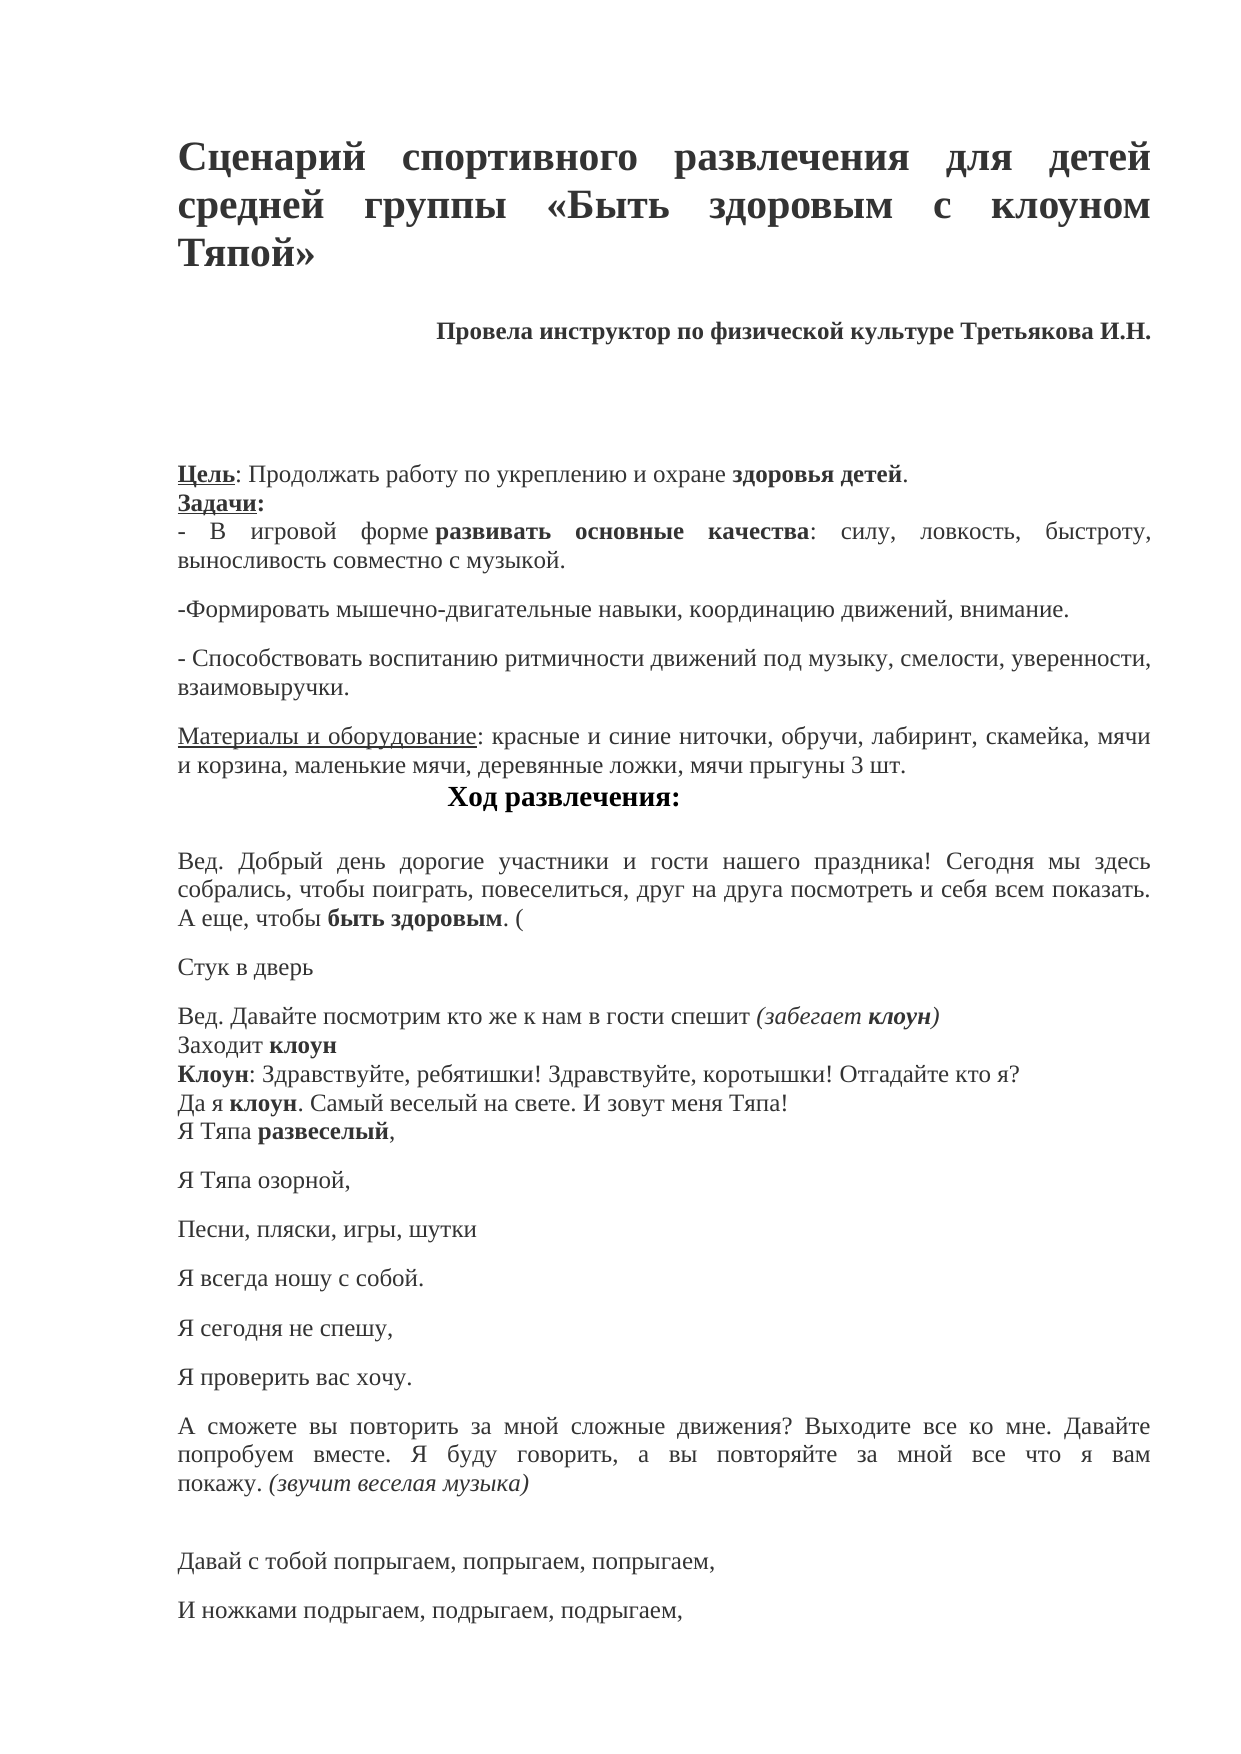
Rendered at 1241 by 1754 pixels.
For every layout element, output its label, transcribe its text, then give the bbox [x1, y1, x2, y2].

text Я Тяпа озорной, [177, 1165, 1152, 1194]
text И ножками подрыгаем, подрыгаем, подрыгаем, [177, 1595, 1152, 1624]
text Цель: Продолжать работу по укреплению и охране здоровья детей. [177, 459, 1152, 488]
text - В игровой форме развивать основные качества: силу, ловкость, быстроту, выносливость совместно с музыкой. [177, 516, 1152, 574]
text Я всегда ношу с собой. [177, 1263, 1152, 1292]
text Я проверить вас хочу. [177, 1362, 1152, 1390]
text Вед. Давайте посмотрим кто же к нам в гости спешит (забегает клоун) [177, 1001, 1152, 1030]
text -Формировать мышечно-двигательные навыки, координацию движений, внимание. [177, 594, 1152, 623]
text Клоун: Здравствуйте, ребятишки! Здравствуйте, коротышки! Отгадайте кто я? [177, 1059, 1152, 1088]
text Сценарий спортивного развлечения для детей средней группы «Быть здоровым с клоуном Тяпой» [177, 132, 1152, 275]
text Да я клоун. Самый веселый на свете. И зовут меня Тяпа! [177, 1088, 1152, 1116]
text А сможете вы повторить за мной сложные движения? Выходите все ко мне. Давайте попробуем вместе. Я буду говорить, а вы повторяйте за мной все что я вам покажу. (звучит веселая музыка) [177, 1411, 1152, 1497]
text Провела инструктор по физической культуре Третьякова И.Н. [177, 316, 1152, 345]
text Я сегодня не спешу, [177, 1313, 1152, 1341]
text Задачи: [177, 488, 1152, 516]
text Песни, пляски, игры, шутки [177, 1214, 1152, 1243]
text Стук в дверь [177, 952, 1152, 981]
text Давай с тобой попрыгаем, попрыгаем, попрыгаем, [177, 1546, 1152, 1575]
text Материалы и оборудование: красные и синие ниточки, обручи, лабиринт, скамейка, мячи и корзина, маленькие мячи, деревянные ложки, мячи прыгуны 3 шт. [177, 721, 1152, 779]
text Ход развлечения: [177, 779, 1152, 812]
text - Способствовать воспитанию ритмичности движений под музыку, смелости, уверенности, взаимовыручки. [177, 643, 1152, 701]
text Заходит клоун [177, 1030, 1152, 1059]
text Я Тяпа развеселый, [177, 1116, 1152, 1145]
text Вед. Добрый день дорогие участники и гости нашего праздника! Сегодня мы здесь собрались, чтобы поиграть, повеселиться, друг на друга посмотреть и себя всем показать. А еще, чтобы быть здоровым. ( [177, 846, 1152, 932]
